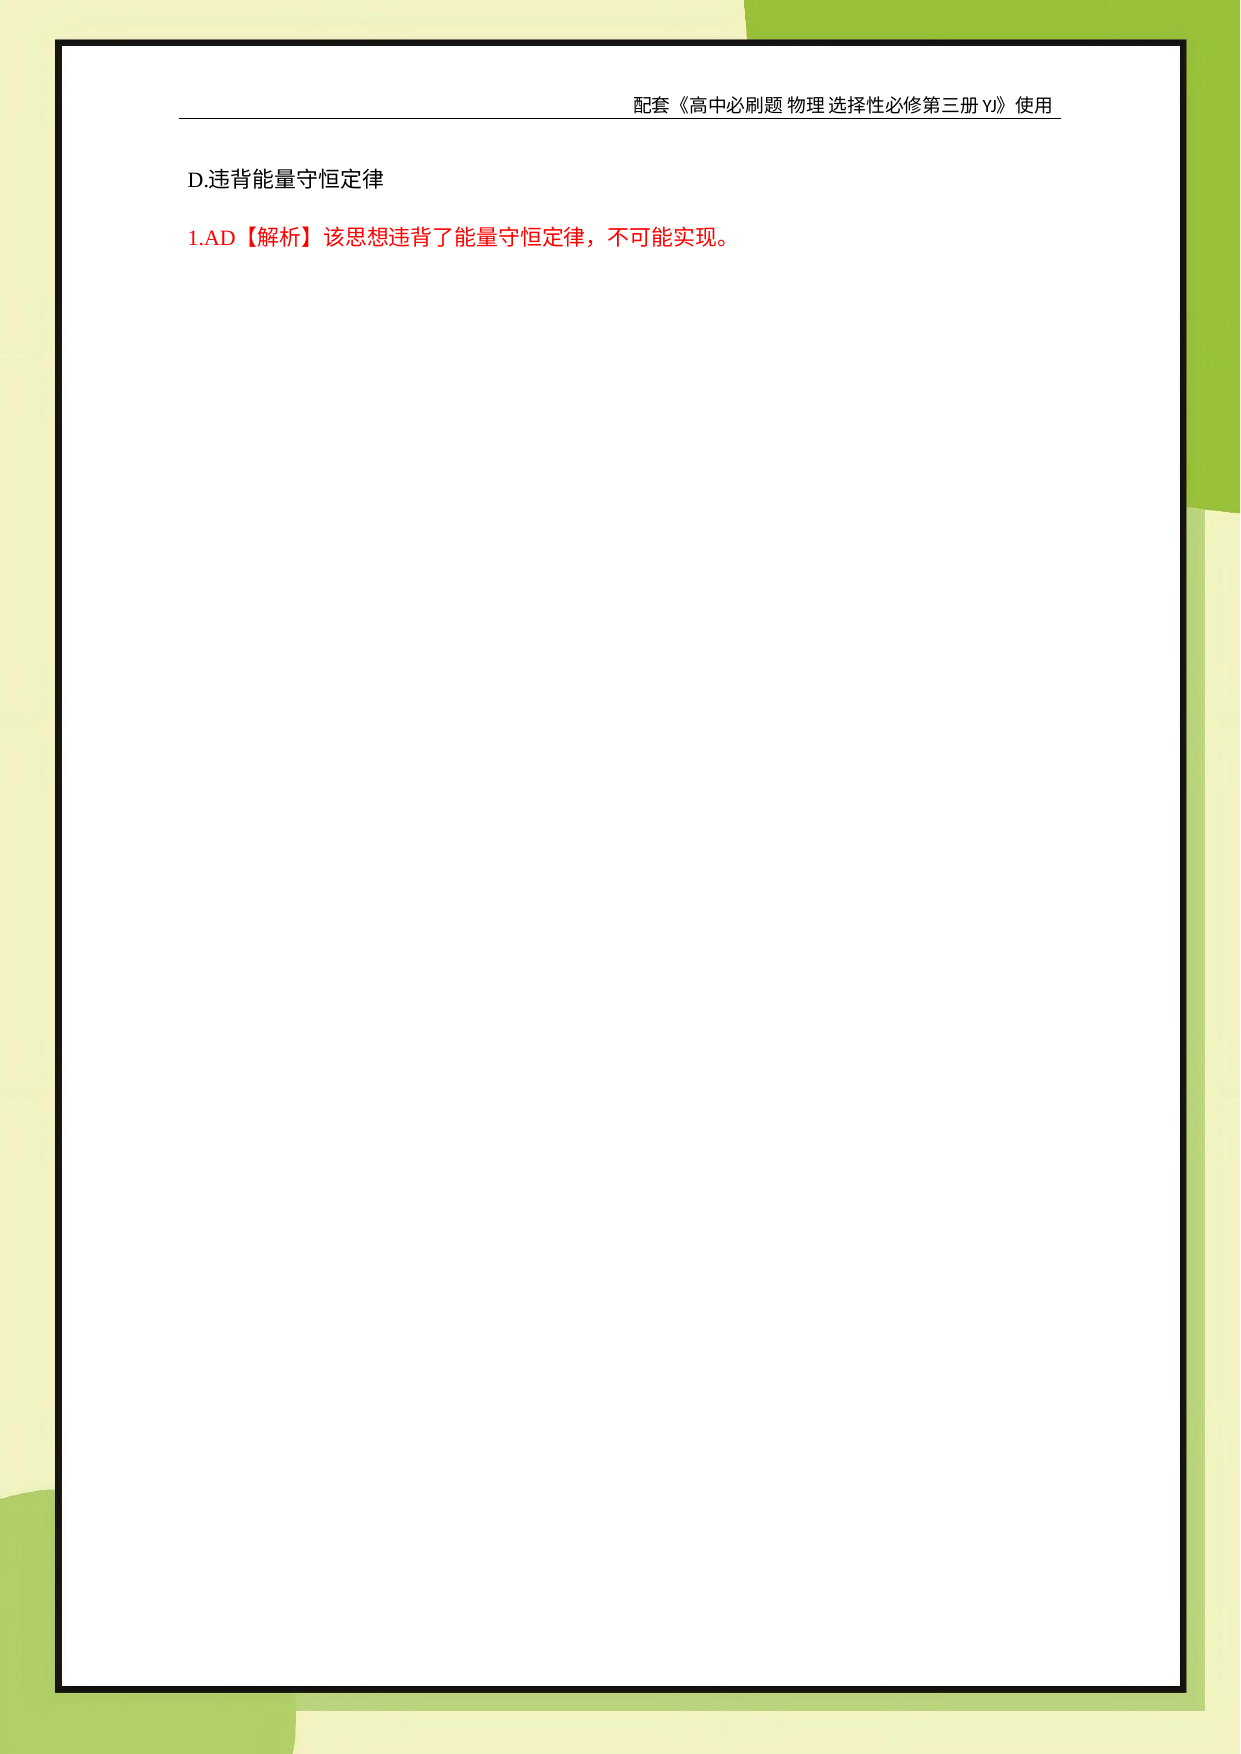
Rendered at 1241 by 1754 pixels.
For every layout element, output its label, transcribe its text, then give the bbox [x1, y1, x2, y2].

text D.违背能量守恒定律 [187, 162, 1053, 194]
picture [0, 0, 1241, 1754]
text 1.AD【解析】该思想违背了能量守恒定律，不可能实现。 [187, 220, 1053, 252]
